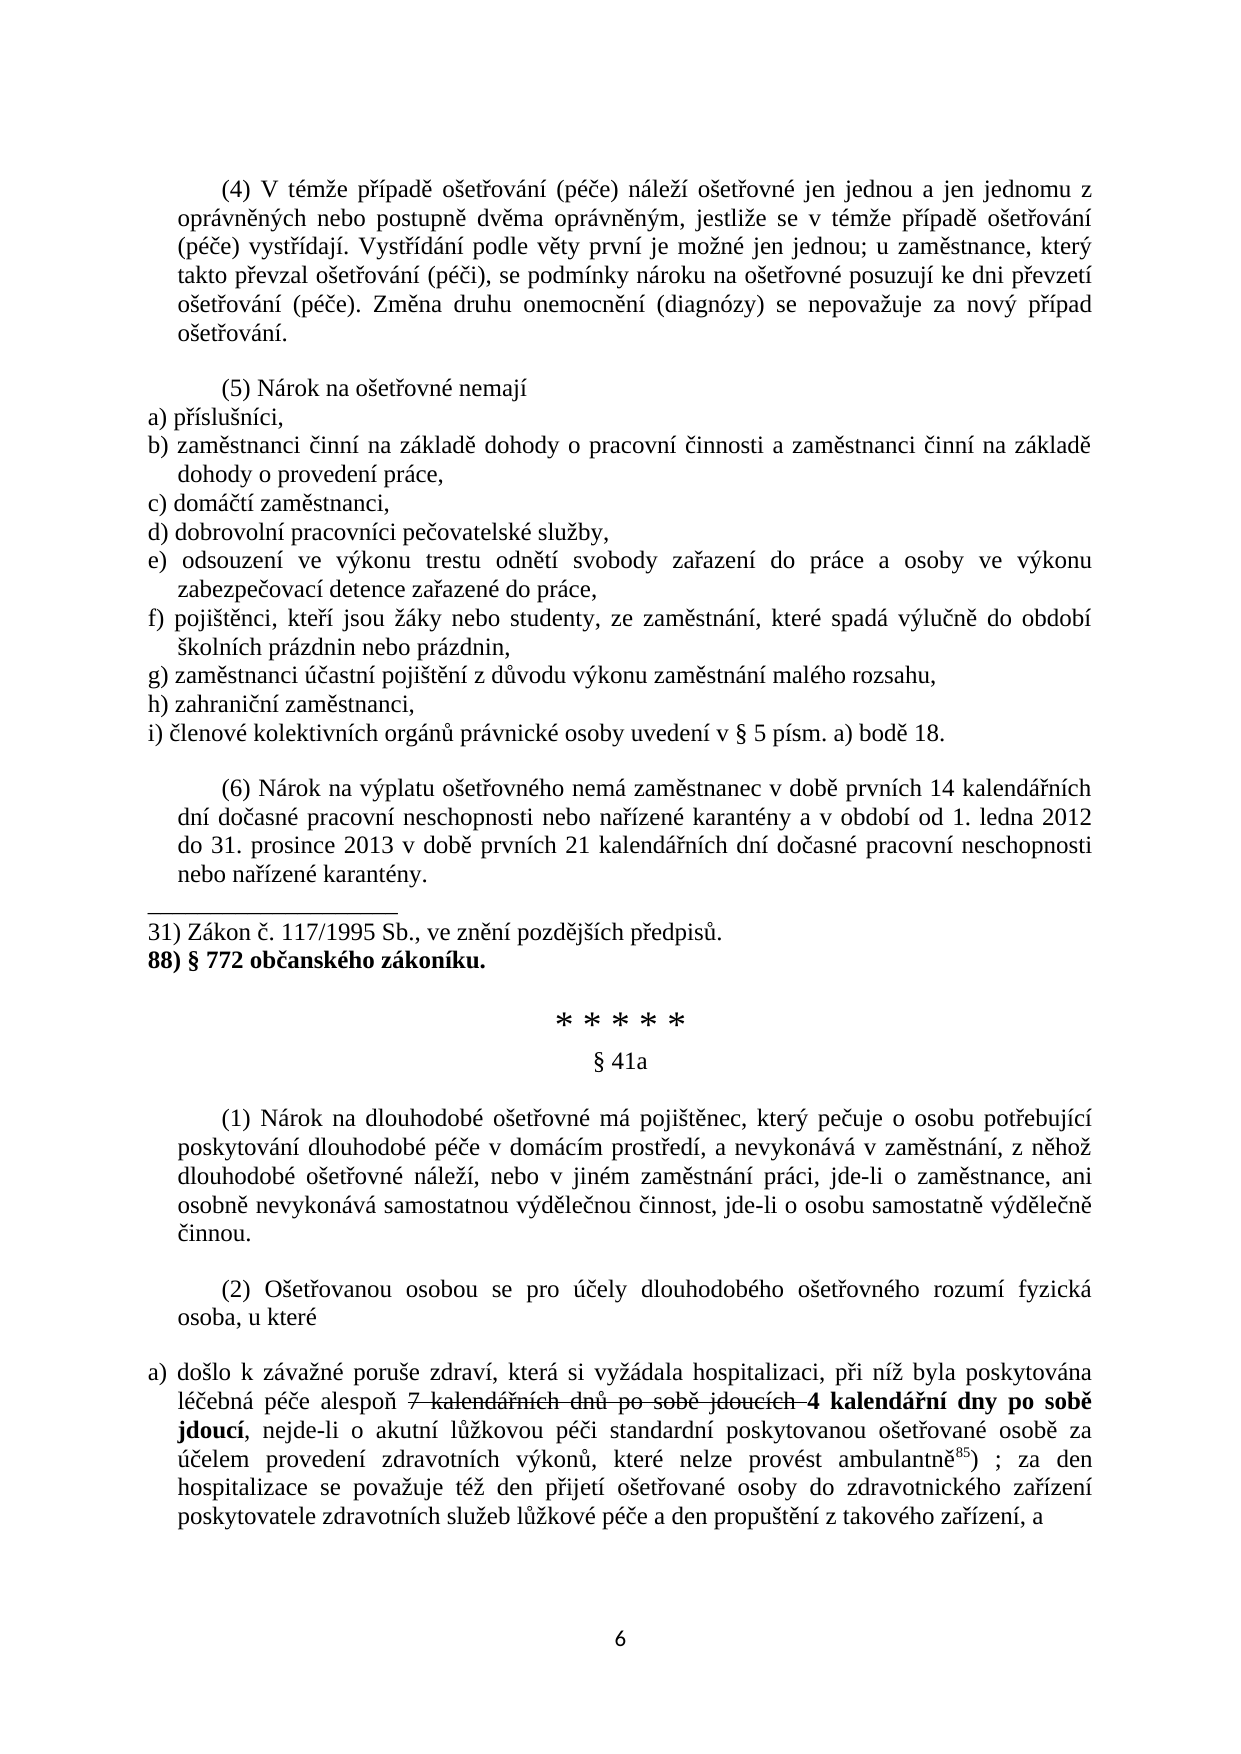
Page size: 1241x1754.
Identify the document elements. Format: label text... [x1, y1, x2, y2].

text 31) Zákon č. 117/1995 Sb., ve znění pozdějších předpisů. [148, 917, 1093, 945]
text (5) Nárok na ošetřovné nemají [148, 373, 1093, 402]
text § 41a [148, 1046, 1093, 1075]
text ____________________ [148, 888, 1093, 917]
text (1) Nárok na dlouhodobé ošetřovné má pojištěnec, který pečuje o osobu potřebující poskytování dlouhodobé péče v domácím prostředí, a nevykonává v zaměstnání, z něhož dlouhodobé ošetřovné náleží, nebo v jiném zaměstnání práci, jde-li o zaměstnance, ani osobně nevykonává samostatnou výdělečnou činnost, jde-li o osobu samostatně výdělečně činnou. [148, 1103, 1093, 1247]
text (4) V témže případě ošetřování (péče) náleží ošetřovné jen jednou a jen jednomu z oprávněných nebo postupně dvěma oprávněným, jestliže se v témže případě ošetřování (péče) vystřídají. Vystřídání podle věty první je možné jen jednou; u zaměstnance, který takto převzal ošetřování (péči), se podmínky nároku na ošetřovné posuzují ke dni převzetí ošetřování (péče). Změna druhu onemocnění (diagnózy) se nepovažuje za nový případ ošetřování. [148, 174, 1093, 346]
text (2) Ošetřovanou osobou se pro účely dlouhodobého ošetřovného rozumí fyzická osoba, u které [148, 1274, 1093, 1331]
text a) příslušníci, [148, 402, 1093, 430]
text b) zaměstnanci činní na základě dohody o pracovní činnosti a zaměstnanci činní na základě dohody o provedení práce, [148, 430, 1093, 488]
text e) odsouzení ve výkonu trestu odnětí svobody zařazení do práce a osoby ve výkonu zabezpečovací detence zařazené do práce, [148, 545, 1093, 603]
text d) dobrovolní pracovníci pečovatelské služby, [148, 517, 1093, 545]
text f) pojištěnci, kteří jsou žáky nebo studenty, ze zaměstnání, které spadá výlučně do období školních prázdnin nebo prázdnin, [148, 603, 1093, 660]
text c) domáčtí zaměstnanci, [148, 488, 1093, 517]
text (6) Nárok na výplatu ošetřovného nemá zaměstnanec v době prvních 14 kalendářních dní dočasné pracovní neschopnosti nebo nařízené karantény a v období od 1. ledna 2012 do 31. prosince 2013 v době prvních 21 kalendářních dní dočasné pracovní neschopnosti nebo nařízené karantény. [148, 773, 1093, 888]
text 88) § 772 občanského zákoníku. [148, 945, 1093, 974]
text h) zahraniční zaměstnanci, [148, 689, 1093, 718]
text g) zaměstnanci účastní pojištění z důvodu výkonu zaměstnání malého rozsahu, [148, 660, 1093, 689]
text i) členové kolektivních orgánů právnické osoby uvedení v § 5 písm. a) bodě 18. [148, 718, 1093, 747]
text * * * * * [148, 1003, 1093, 1046]
text a) došlo k závažné poruše zdraví, která si vyžádala hospitalizaci, při níž byla poskytována léčebná péče alespoň 7 kalendářních dnů po sobě jdoucích 4 kalendářní dny po sobě jdoucí, nejde-li o akutní lůžkovou péči standardní poskytovanou ošetřované osobě za účelem provedení zdravotních výkonů, které nelze provést ambulantně85) ; za den hospitalizace se považuje též den přijetí ošetřované osoby do zdravotnického zařízení poskytovatele zdravotních služeb lůžkové péče a den propuštění z takového zařízení, a [148, 1357, 1093, 1530]
